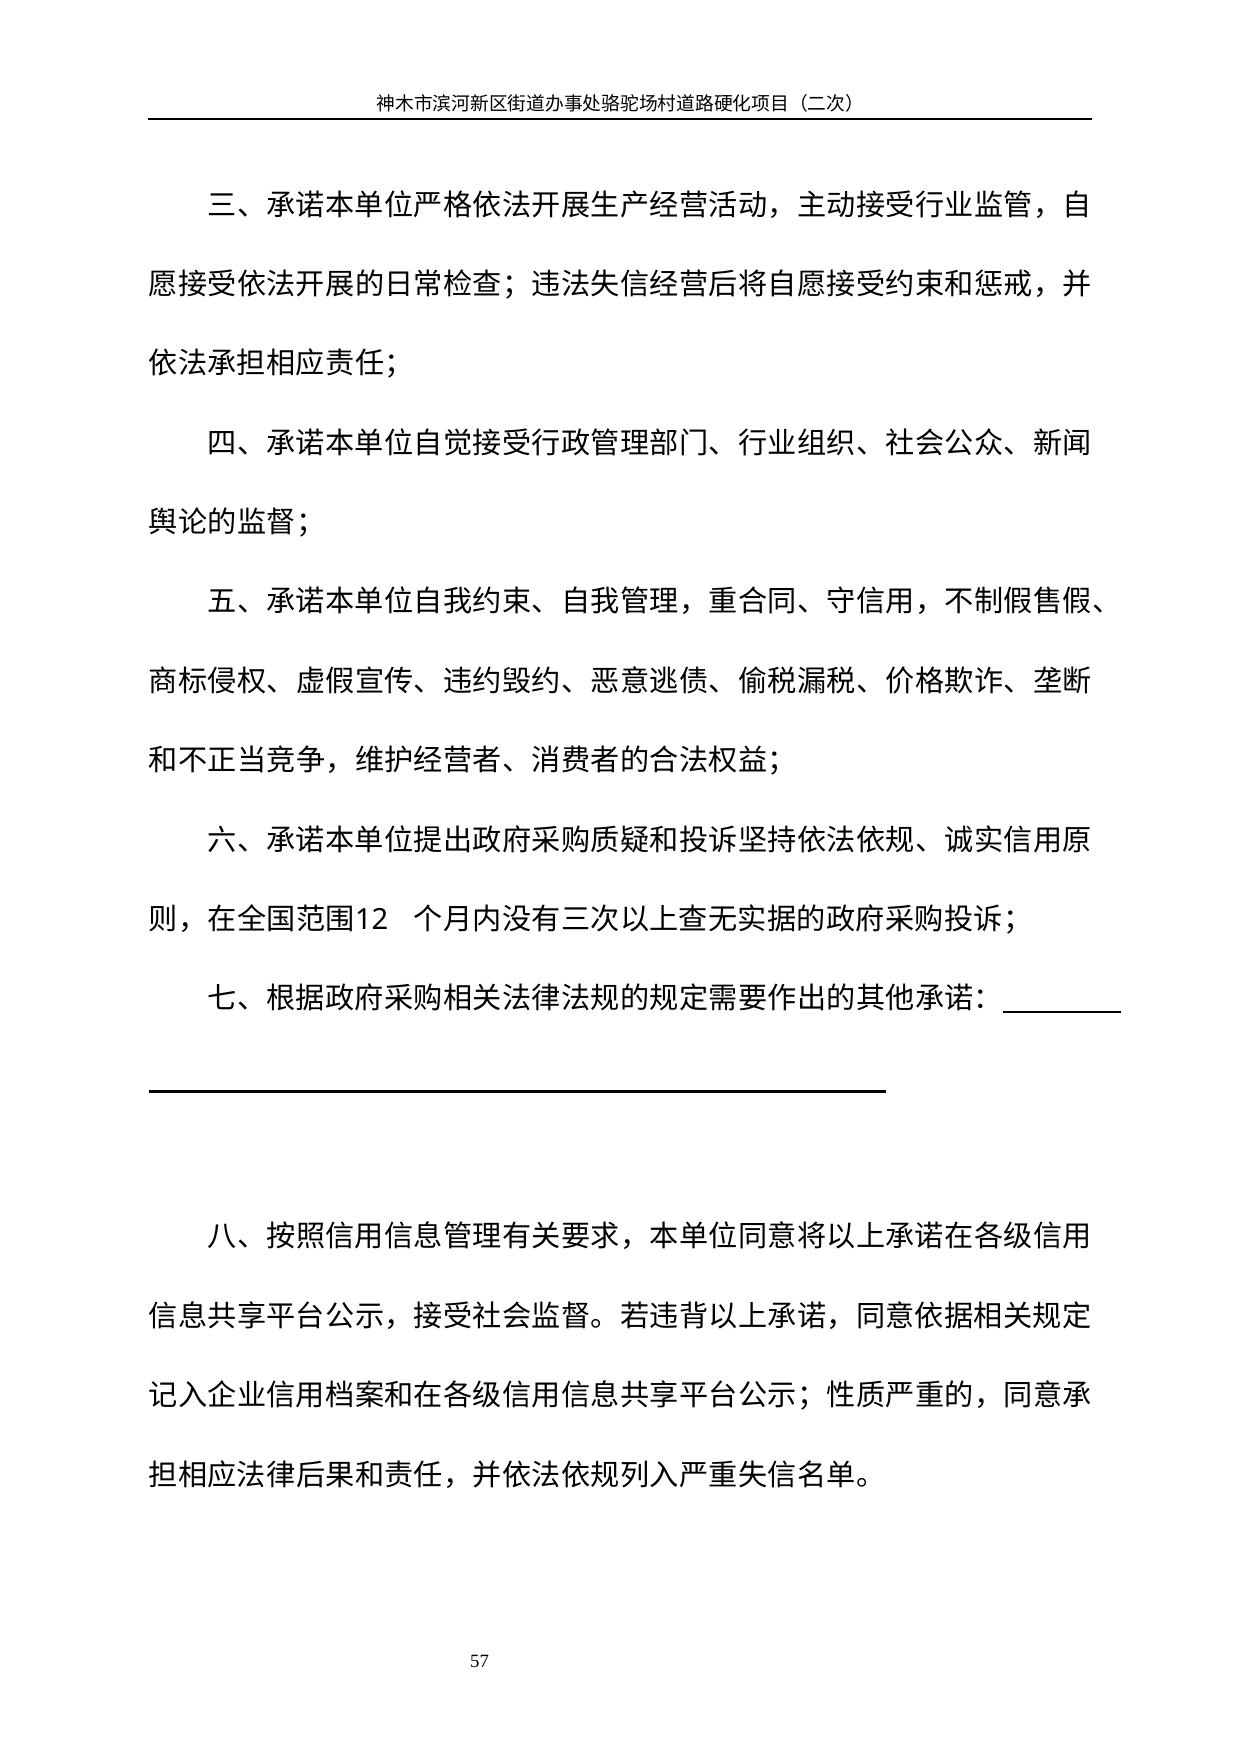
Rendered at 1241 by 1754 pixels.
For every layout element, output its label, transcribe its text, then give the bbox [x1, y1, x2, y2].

text 七、根据政府采购相关法律法规的规定需要作出的其他承诺： [148, 956, 1092, 1194]
text 八、按照信用信息管理有关要求，本单位同意将以上承诺在各级信用信息共享平台公示，接受社会监督。若违背以上承诺，同意依据相关规定记入企业信用档案和在各级信用信息共享平台公示；性质严重的，同意承担相应法律后果和责任，并依法依规列入严重失信名单。 [148, 1194, 1092, 1512]
text 四、承诺本单位自觉接受行政管理部门、行业组织、社会公众、新闻舆论的监督； [148, 401, 1092, 559]
text 六、承诺本单位提出政府采购质疑和投诉坚持依法依规、诚实信用原则，在全国范围12个月内没有三次以上查无实据的政府采购投诉； [148, 798, 1092, 956]
text 五、承诺本单位自我约束、自我管理，重合同、守信用，不制假售假、商标侵权、虚假宣传、违约毁约、恶意逃债、偷税漏税、价格欺诈、垄断和不正当竞争，维护经营者、消费者的合法权益； [148, 559, 1092, 798]
text 三、承诺本单位严格依法开展生产经营活动，主动接受行业监管，自愿接受依法开展的日常检查；违法失信经营后将自愿接受约束和惩戒，并依法承担相应责任； [148, 163, 1092, 401]
